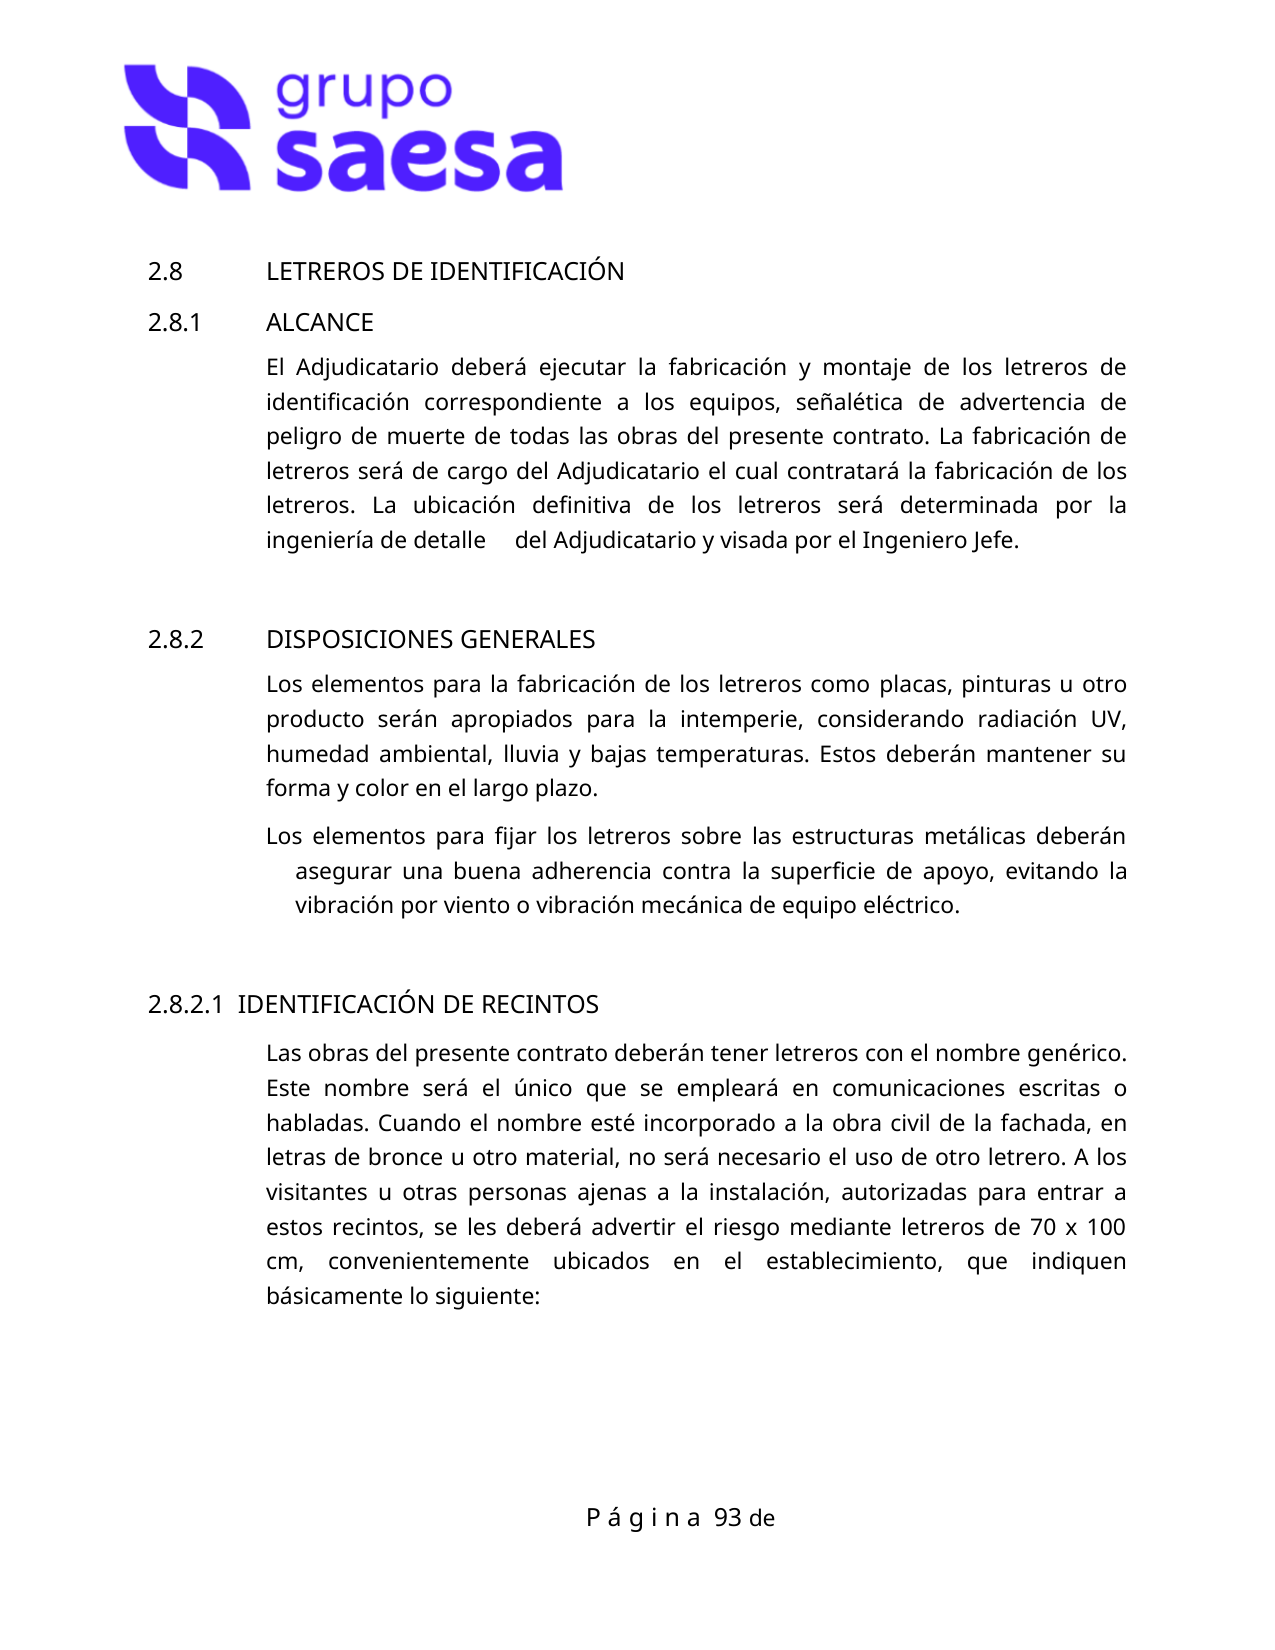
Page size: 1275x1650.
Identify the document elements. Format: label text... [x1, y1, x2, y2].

picture [112, 55, 569, 196]
subtitle ALCANCE [148, 304, 1162, 338]
text Los elementos para fijar los letreros sobre las estructuras metálicas deberán asegurar una buena adherencia contra la superficie de apoyo, evitando la vibración por viento o vibración mecánica de equipo eléctrico. [266, 820, 1128, 921]
subtitle DISPOSICIONES GENERALES [148, 622, 1162, 656]
subtitle IDENTIFICACIÓN DE RECINTOS [148, 987, 1162, 1021]
text El Adjudicatario deberá ejecutar la fabricación y montaje de los letreros de identificación correspondiente a los equipos, señalética de advertencia de peligro de muerte de todas las obras del presente contrato. La fabricación de letreros será de cargo del Adjudicatario el cual contratará la fabricación de los letreros. La ubicación definitiva de los letreros será determinada por la ingeniería de detalle del Adjudicatario y visada por el Ingeniero Jefe. [266, 351, 1128, 555]
subtitle LETREROS DE IDENTIFICACIÓN [148, 254, 1162, 288]
text Los elementos para la fabricación de los letreros como placas, pinturas u otro producto serán apropiados para la intemperie, considerando radiación UV, humedad ambiental, lluvia y bajas temperaturas. Estos deberán mantener su forma y color en el largo plazo. [266, 668, 1127, 804]
text Las obras del presente contrato deberán tener letreros con el nombre genérico. Este nombre será el único que se empleará en comunicaciones escritas o habladas. Cuando el nombre esté incorporado a la obra civil de la fachada, en letras de bronce u otro material, no será necesario el uso de otro letrero. A los visitantes u otras personas ajenas a la instalación, autorizadas para entrar a estos recintos, se les deberá advertir el riesgo mediante letreros de 70 x 100 cm, convenientemente ubicados en el establecimiento, que indiquen básicamente lo siguiente: [266, 1037, 1128, 1311]
